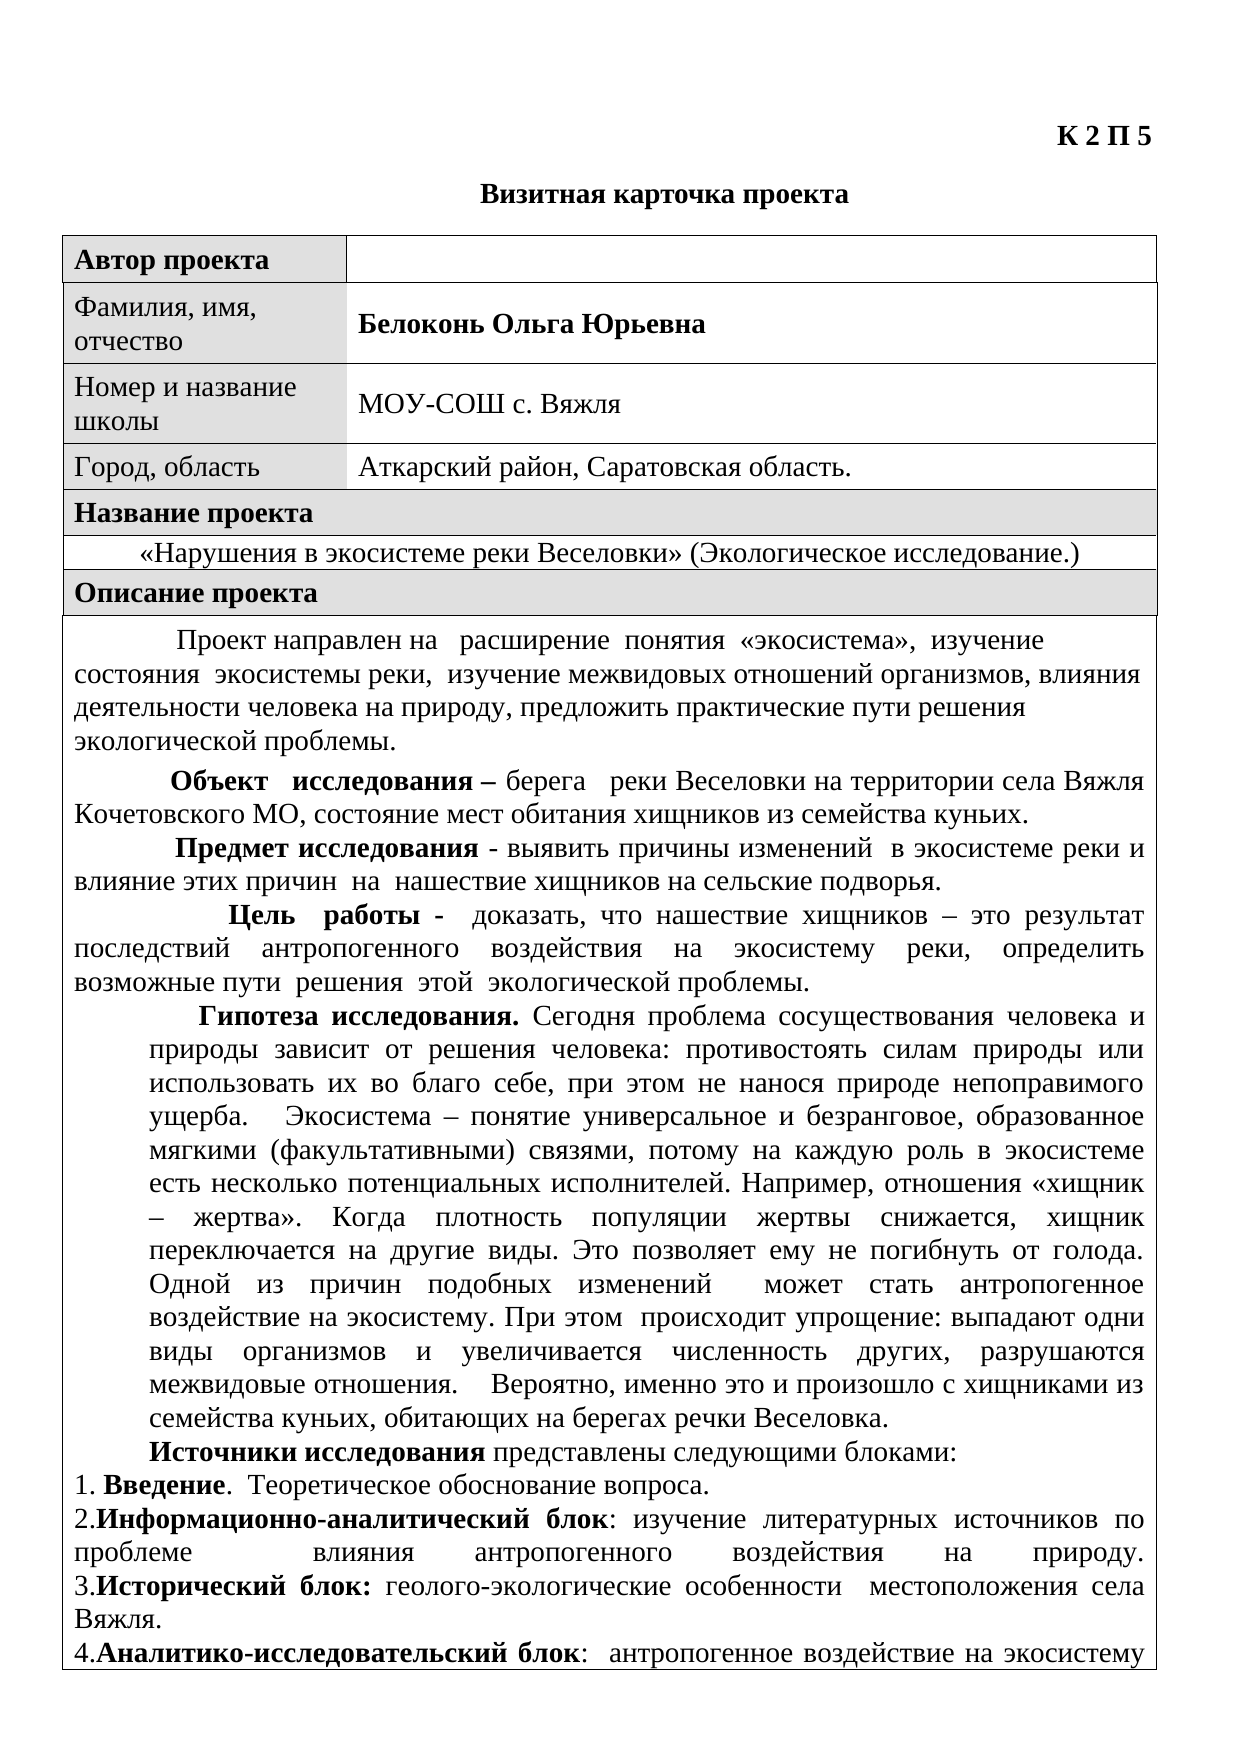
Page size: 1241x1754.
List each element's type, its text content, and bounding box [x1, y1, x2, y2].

table_cell МОУ-СОШ с. Вяжля [347, 363, 1157, 443]
table_cell Описание проекта [64, 569, 1157, 615]
table_header [347, 236, 1156, 282]
table_header Автор проекта [63, 236, 346, 282]
table_cell «Нарушения в экосистеме реки Веселовки» (Экологическое исследование.) [64, 535, 1157, 569]
table_cell Номер и название школы [64, 364, 347, 443]
subtitle Визитная карточка проекта [177, 177, 1152, 210]
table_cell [63, 616, 1156, 1668]
table_cell Белоконь Ольга Юрьевна [347, 283, 1157, 363]
table_cell Аткарский район, Саратовская область. [347, 443, 1157, 489]
table_cell Город, область [64, 444, 347, 489]
table_cell Название проекта [64, 489, 1157, 535]
table_cell Фамилия, имя, отчество [64, 283, 347, 363]
subtitle К 2 П 5 [177, 118, 1152, 152]
